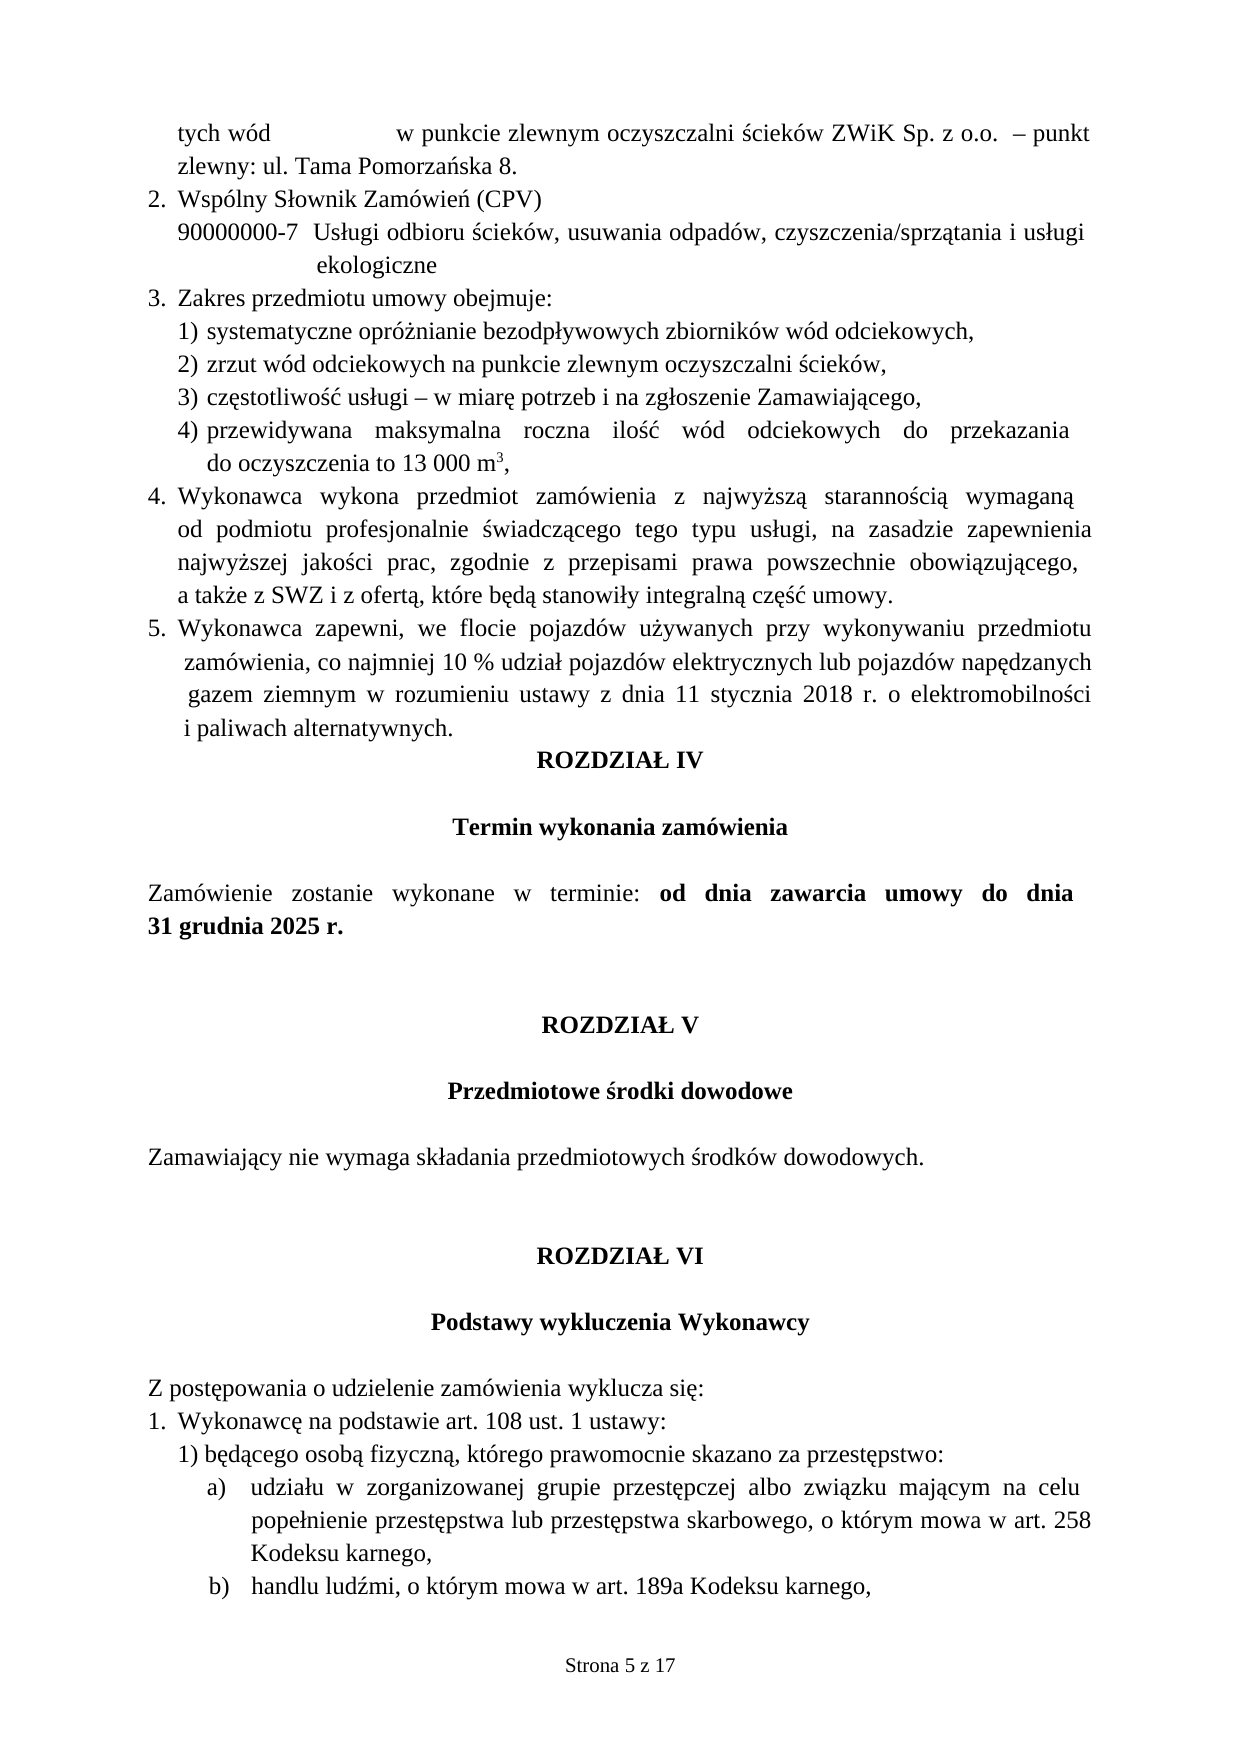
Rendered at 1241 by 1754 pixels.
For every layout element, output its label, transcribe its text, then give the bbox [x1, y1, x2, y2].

text Przedmiotowe środki dowodowe [148, 1076, 1093, 1104]
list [148, 118, 1093, 180]
list a) udziału w zorganizowanej grupie przestępczej albo związku mającym na celu popełnienie przestępstwa lub przestępstwa skarbowego, o którym mowa w art. 258 Kodeksu karnego, [207, 1472, 1093, 1567]
list Wspólny Słownik Zamówień (CPV) [148, 184, 1093, 213]
text 90000000-7 Usługi odbioru ścieków, usuwania odpadów, czyszczenia/sprzątania i usługi ekologiczne [148, 217, 1093, 279]
text Zamówienie zostanie wykonane w terminie: od dnia zawarcia umowy do dnia 31 grudnia 2025 r. [148, 878, 1093, 939]
list Wykonawca zapewni, we flocie pojazdów używanych przy wykonywaniu przedmiotu zamówienia, co najmniej 10 % udział pojazdów elektrycznych lub pojazdów napędzanych gazem ziemnym w rozumieniu ustawy z dnia 11 stycznia 2018 r. o elektromobilności i paliwach alternatywnych. [148, 613, 1093, 741]
text Zamawiający nie wymaga składania przedmiotowych środków dowodowych. [148, 1142, 1093, 1171]
text ROZDZIAŁ VI [148, 1241, 1093, 1270]
text Termin wykonania zamówienia [148, 812, 1093, 840]
text Z postępowania o udzielenie zamówienia wyklucza się: [148, 1373, 1093, 1402]
list zrzut wód odciekowych na punkcie zlewnym oczyszczalni ścieków, [177, 349, 1093, 378]
list Wykonawca wykona przedmiot zamówienia z najwyższą starannością wymaganą od podmiotu profesjonalnie świadczącego tego typu usługi, na zasadzie zapewnienia najwyższej jakości prac, zgodnie z przepisami prawa powszechnie obowiązującego, a także z SWZ i z ofertą, które będą stanowiły integralną część umowy. [148, 481, 1093, 609]
text 1. Wykonawcę na podstawie art. 108 ust. 1 ustawy: [148, 1406, 1093, 1435]
list przewidywana maksymalna roczna ilość wód odciekowych do przekazania do oczyszczenia to 13 000 m3, [177, 415, 1093, 477]
list b) handlu ludźmi, o którym mowa w art. 189a Kodeksu karnego, [163, 1571, 1093, 1600]
text ROZDZIAŁ IV [148, 746, 1093, 774]
list Zakres przedmiotu umowy obejmuje: [148, 283, 1093, 312]
list 1) będącego osobą fizyczną, którego prawomocnie skazano za przestępstwo: [177, 1439, 1093, 1468]
list systematyczne opróżnianie bezodpływowych zbiorników wód odciekowych, [177, 316, 1093, 345]
text ROZDZIAŁ V [148, 1010, 1093, 1038]
text Podstawy wykluczenia Wykonawcy [148, 1307, 1093, 1336]
list częstotliwość usługi – w miarę potrzeb i na zgłoszenie Zamawiającego, [177, 382, 1093, 411]
